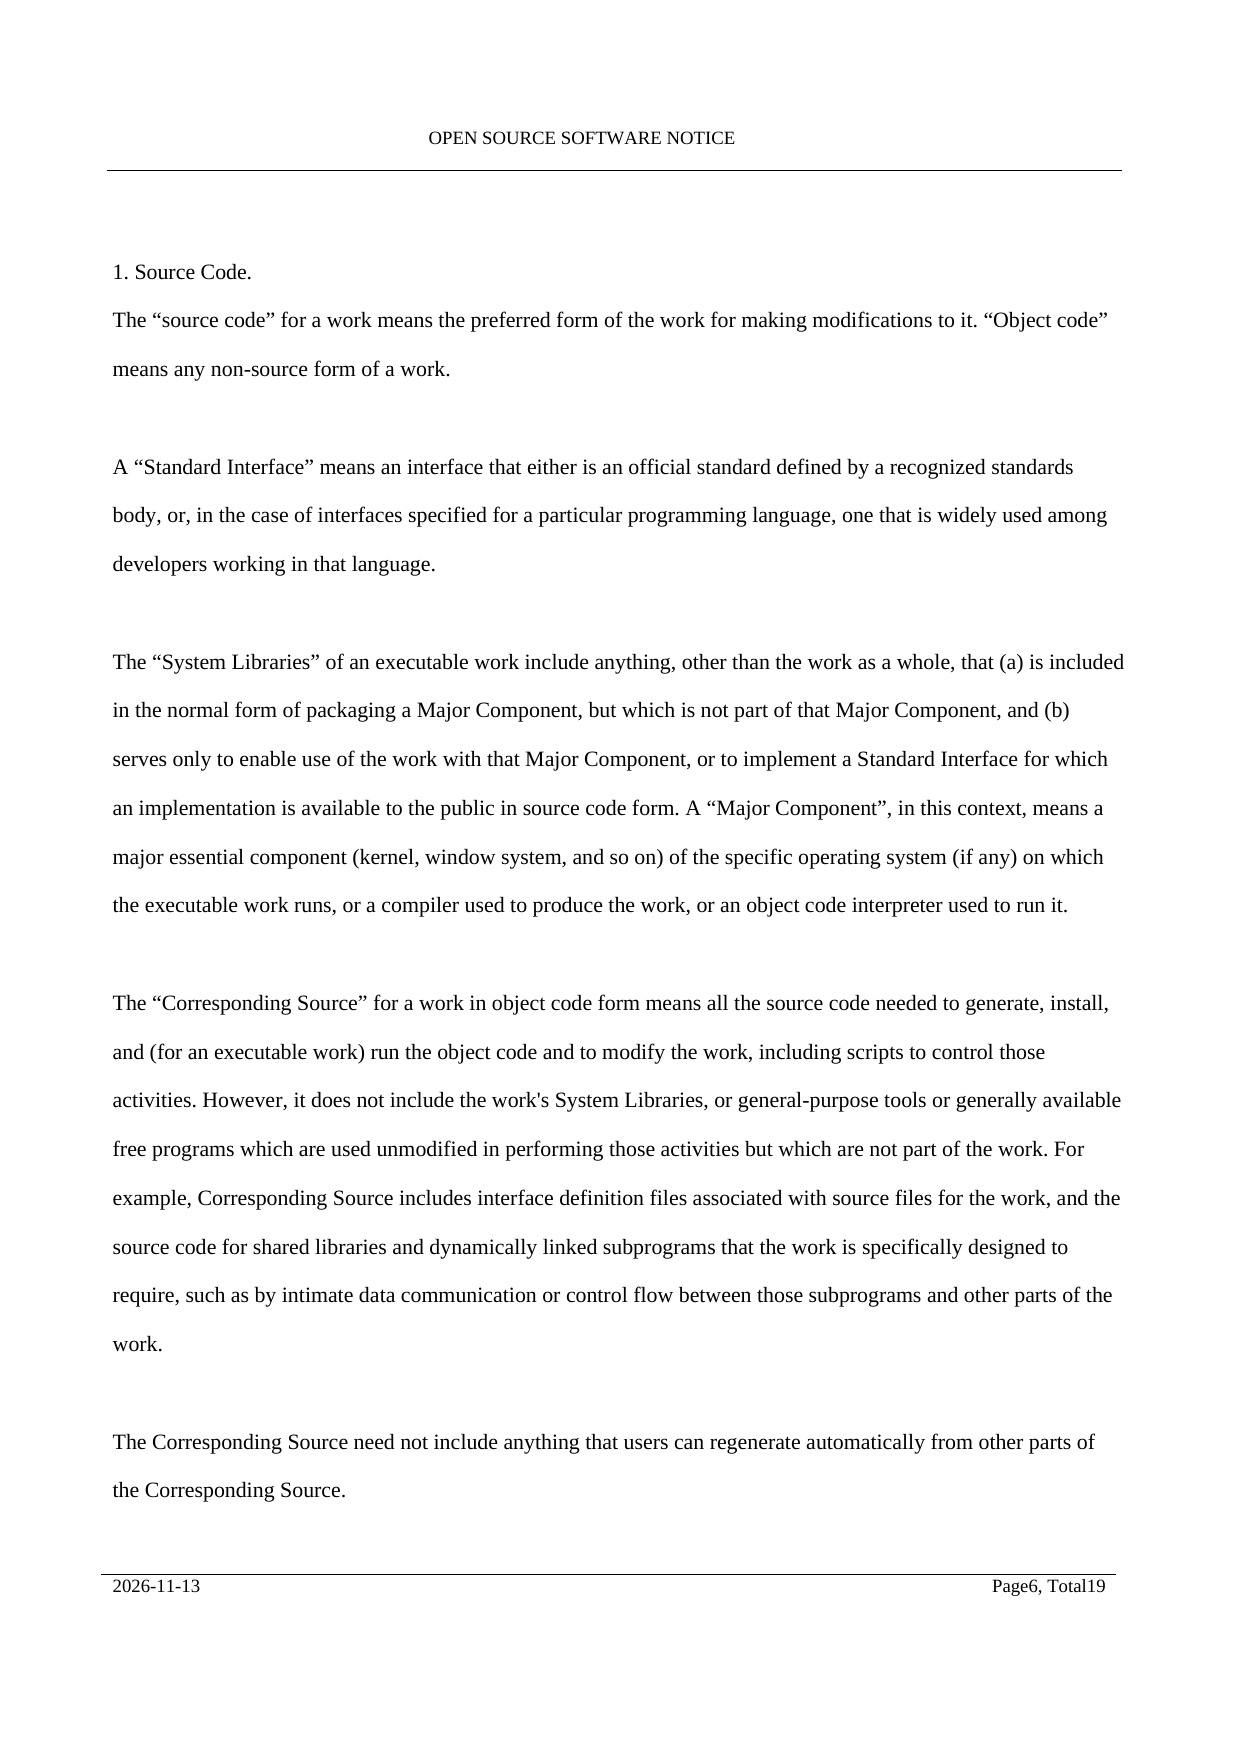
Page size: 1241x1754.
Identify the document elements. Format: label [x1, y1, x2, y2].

text [112, 206, 1128, 1506]
